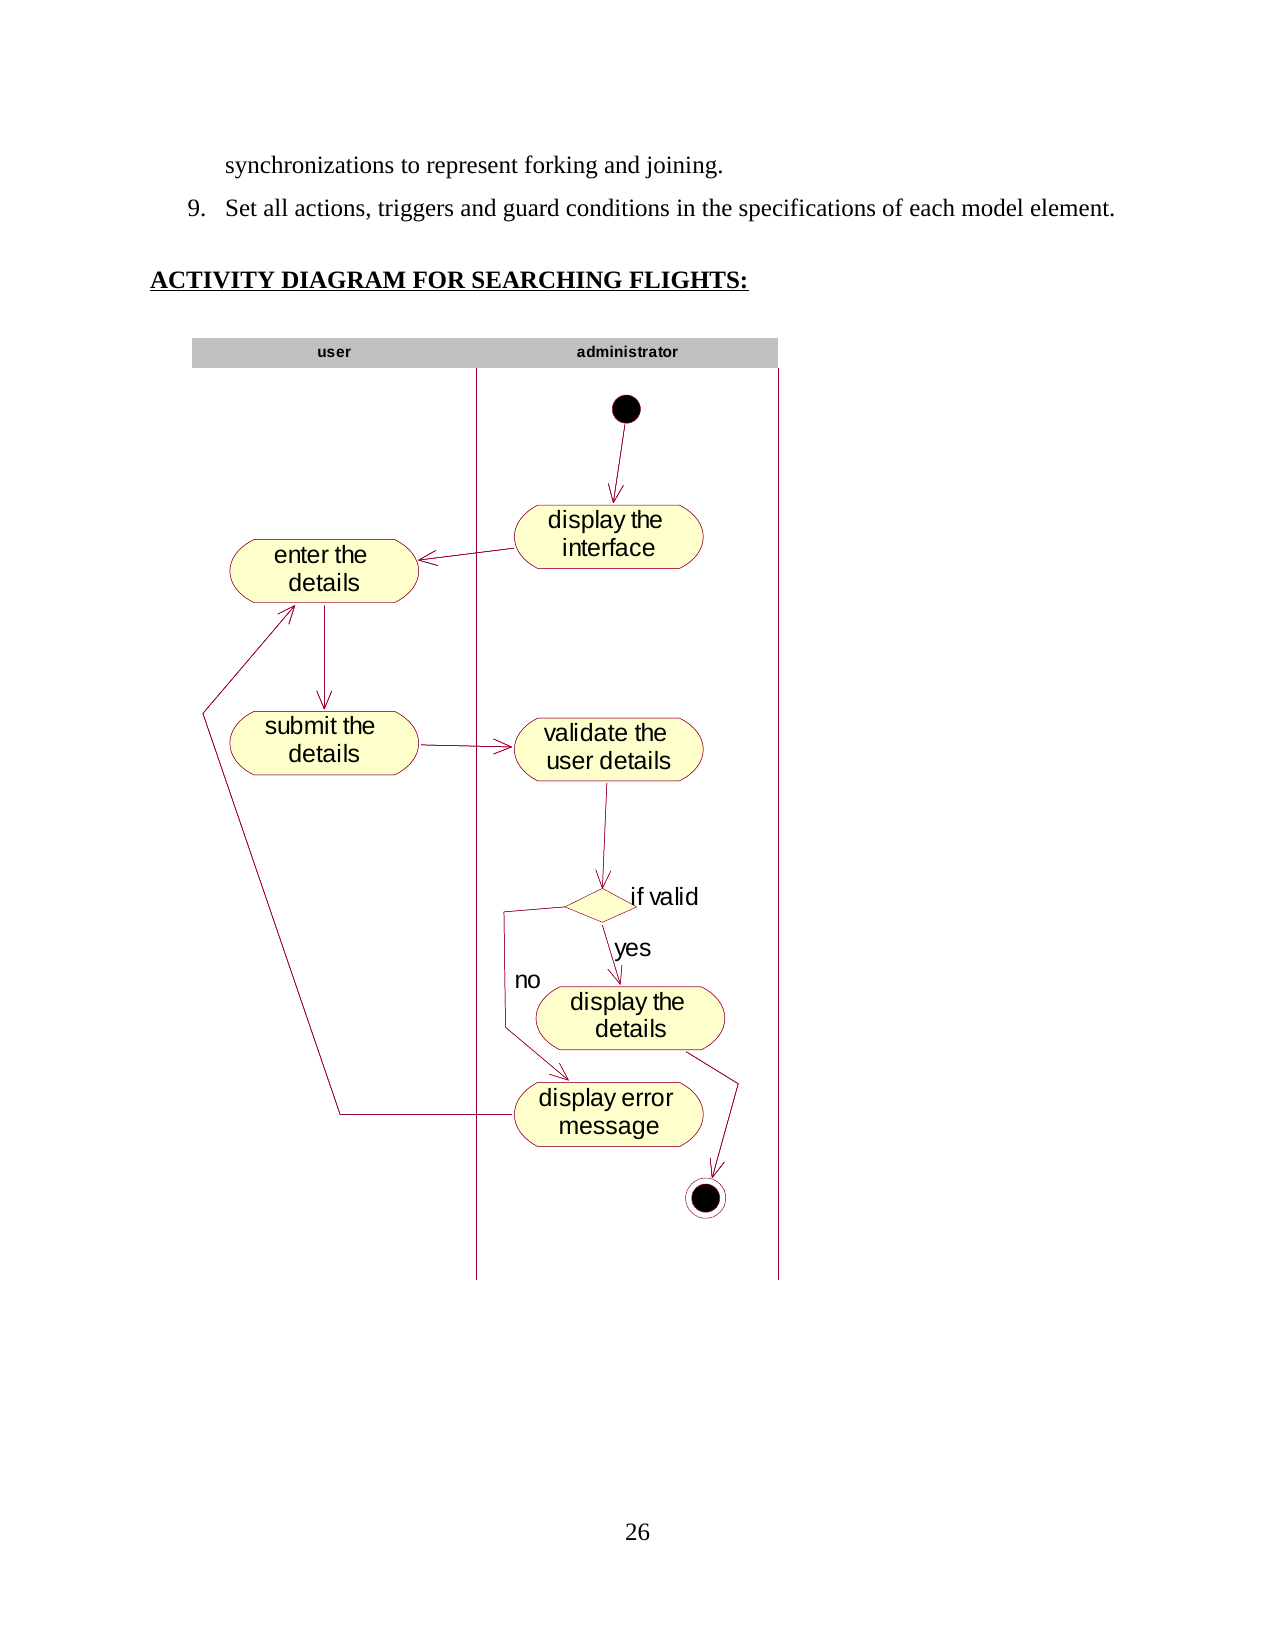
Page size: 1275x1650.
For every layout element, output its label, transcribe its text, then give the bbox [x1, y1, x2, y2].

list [187, 150, 1125, 179]
text ACTIVITY DIAGRAM FOR SEARCHING FLIGHTS: [150, 265, 1125, 294]
list Set all actions, triggers and guard conditions in the specifications of each model element. [187, 193, 1125, 222]
